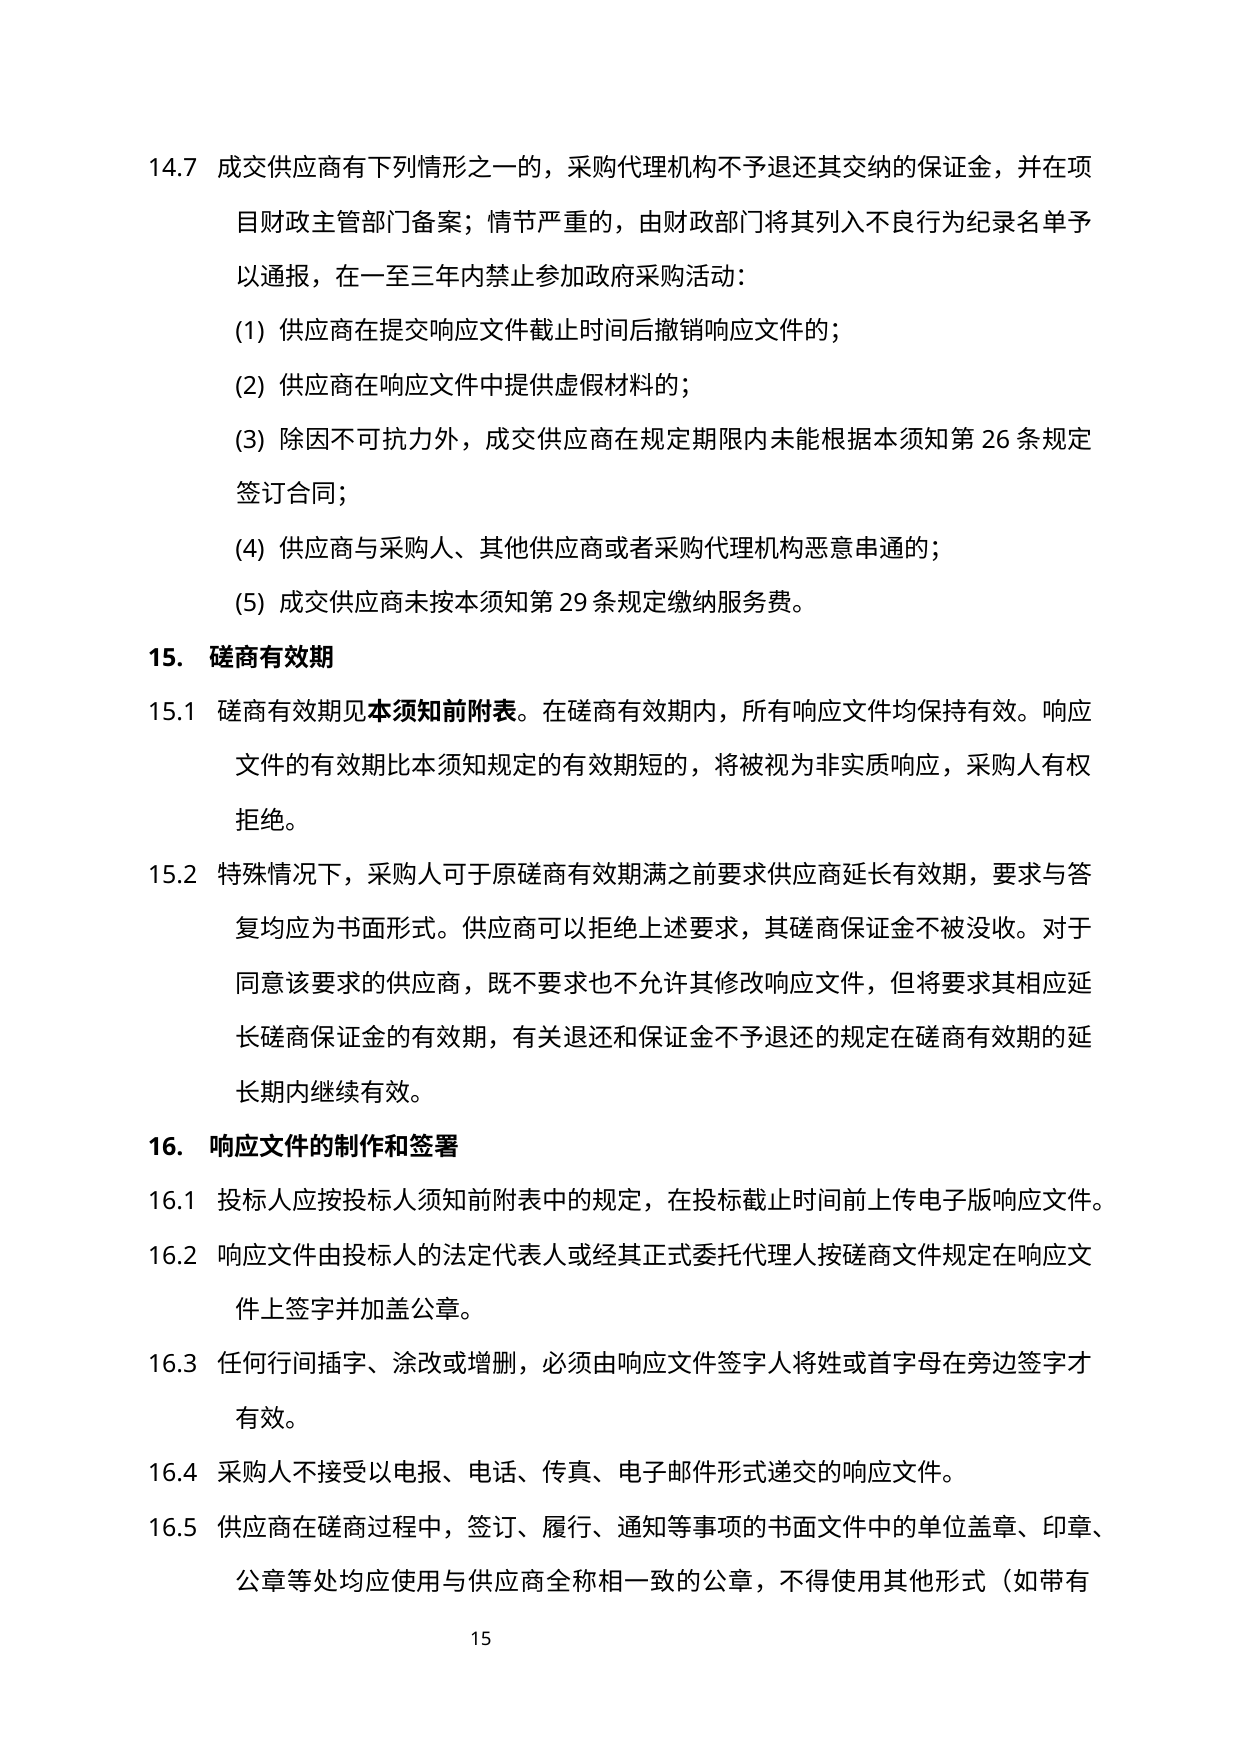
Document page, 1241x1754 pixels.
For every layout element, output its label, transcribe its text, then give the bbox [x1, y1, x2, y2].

list 供应商在响应文件中提供虚假材料的； [235, 365, 1092, 401]
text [148, 1507, 1092, 1598]
subtitle 16. 响应文件的制作和签署 [148, 1126, 1092, 1163]
list 成交供应商未按本须知第29条规定缴纳服务费。 [235, 583, 1092, 619]
text 14.7 成交供应商有下列情形之一的，采购代理机构不予退还其交纳的保证金，并在项目财政主管部门备案；情节严重的，由财政部门将其列入不良行为纪录名单予以通报，在一至三年内禁止参加政府采购活动： [148, 148, 1092, 293]
text 15.1 磋商有效期见本须知前附表。在磋商有效期内，所有响应文件均保持有效。响应文件的有效期比本须知规定的有效期短的，将被视为非实质响应，采购人有权拒绝。 [148, 691, 1092, 836]
list 除因不可抗力外，成交供应商在规定期限内未能根据本须知第26条规定签订合同； [235, 419, 1092, 510]
text 16.3 任何行间插字、涂改或增删，必须由响应文件签字人将姓或首字母在旁边签字才有效。 [148, 1344, 1092, 1434]
subtitle 15. 磋商有效期 [148, 637, 1092, 673]
text 16.2 响应文件由投标人的法定代表人或经其正式委托代理人按磋商文件规定在响应文件上签字并加盖公章。 [148, 1235, 1092, 1326]
list 供应商与采购人、其他供应商或者采购代理机构恶意串通的； [235, 528, 1092, 564]
text 16.1 投标人应按投标人须知前附表中的规定，在投标截止时间前上传电子版响应文件。 [148, 1181, 1092, 1217]
text 15.2 特殊情况下，采购人可于原磋商有效期满之前要求供应商延长有效期，要求与答复均应为书面形式。供应商可以拒绝上述要求，其磋商保证金不被没收。对于同意该要求的供应商，既不要求也不允许其修改响应文件，但将要求其相应延长磋商保证金的有效期，有关退还和保证金不予退还的规定在磋商有效期的延长期内继续有效。 [148, 854, 1092, 1108]
text 16.4 采购人不接受以电报、电话、传真、电子邮件形式递交的响应文件。 [148, 1453, 1092, 1489]
list 供应商在提交响应文件截止时间后撤销响应文件的； [235, 311, 1092, 347]
